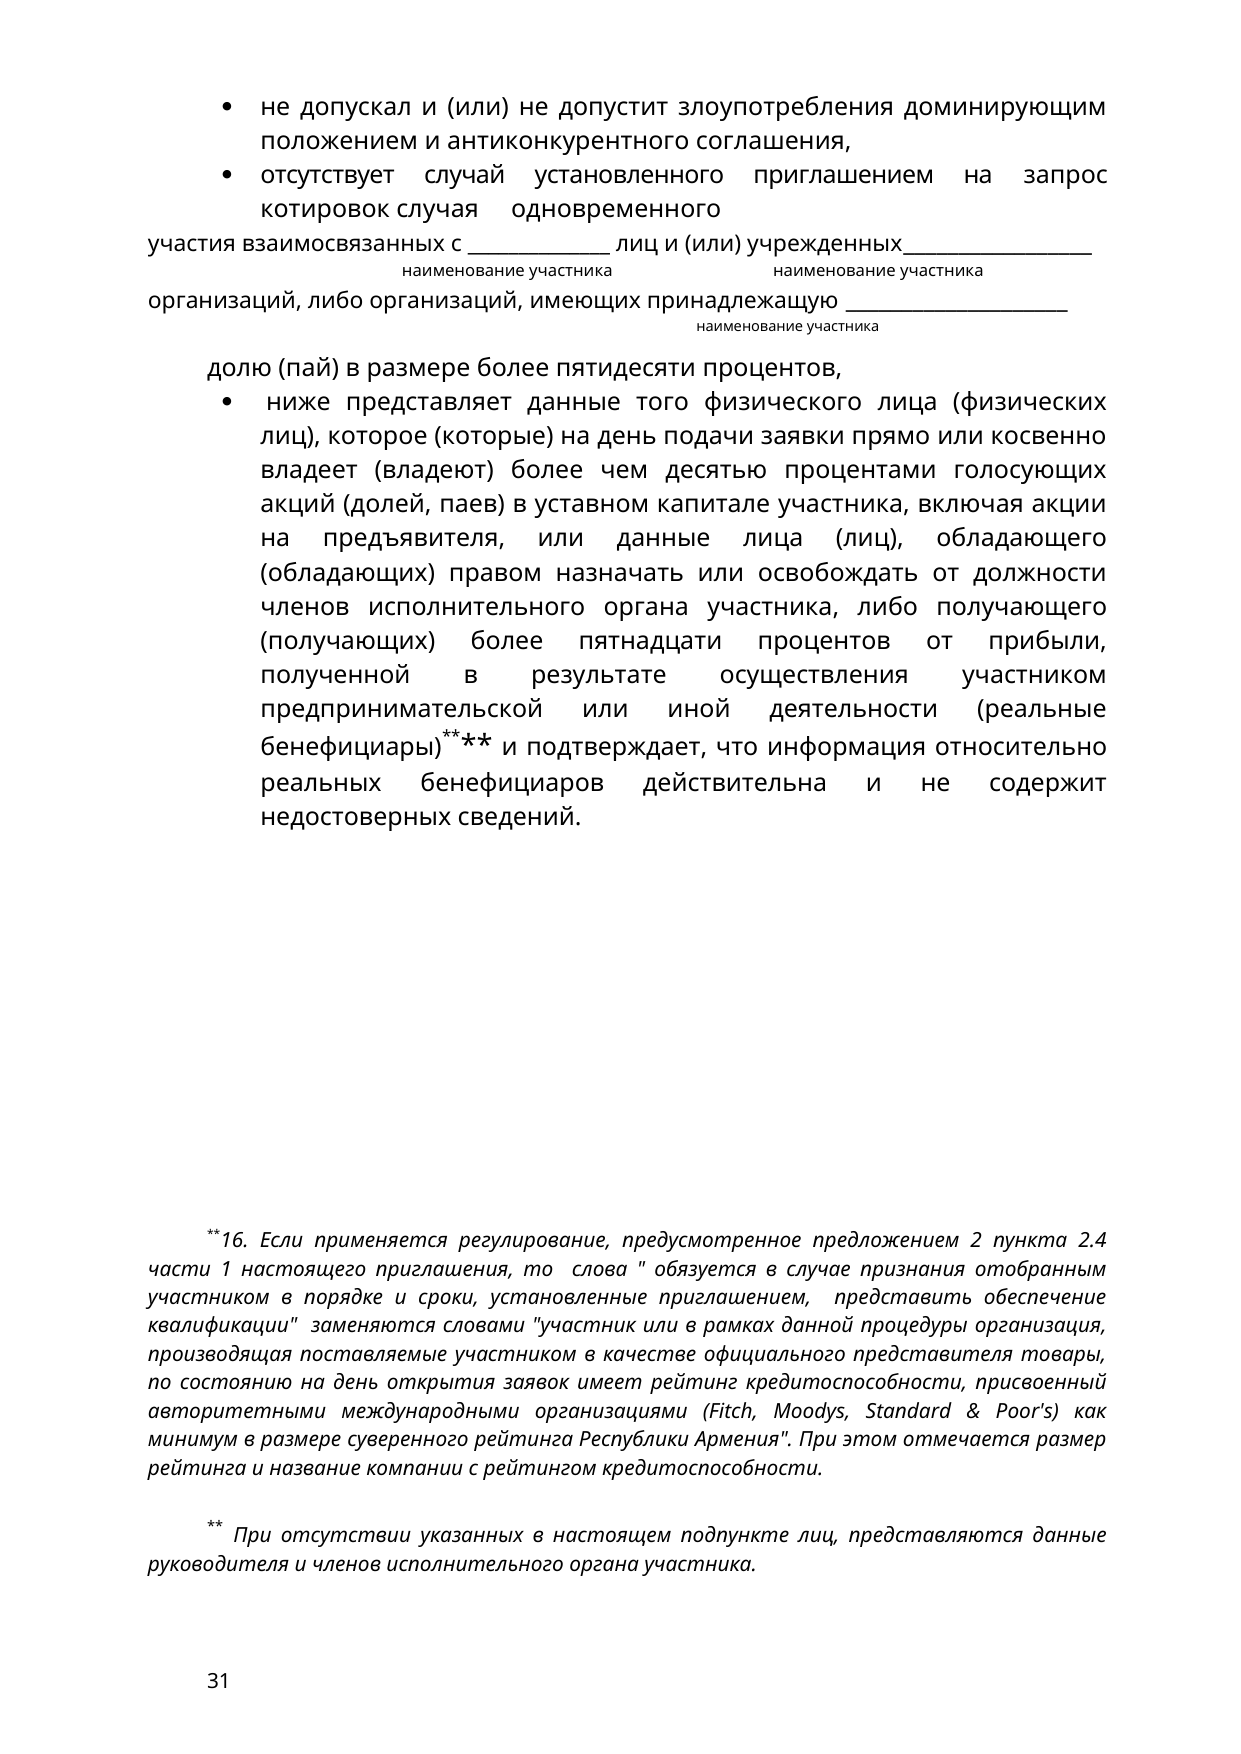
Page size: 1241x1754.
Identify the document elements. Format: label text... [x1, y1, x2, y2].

text долю (пай) в размере более пятидесяти процентов, [148, 350, 1107, 384]
text наименование участника наименование участника [148, 259, 1107, 282]
text организаций, либо организаций, имеющих принадлежащую ____________________ [148, 282, 1107, 316]
list ниже представляет данные того физического лица (физических лиц), которое (которые) на день подачи заявки прямо или косвенно владеет (владеют) более чем десятью процентами голосующих акций (долей, паев) в уставном капитале участника, включая акции на предъявителя, или данные лица (лиц), обладающего (обладающих) правом назначать или освобождать от должности членов исполнительного органа участника, либо получающего (получающих) более пятнадцати процентов от прибыли, полученной в результате осуществления участником предпринимательской или иной деятельности (реальные бенефициары)** и подтверждает, что информация относительно реальных бенефициаров действительна и не содержит недостоверных сведений. [223, 384, 1107, 832]
text наименование участника [148, 316, 1107, 350]
text участия взаимосвязанных с ______________ лиц и (или) учрежденных_________________ [148, 225, 1107, 259]
list не допускал и (или) не допустит злоупотребления доминирующим положением и антиконкурентного соглашения, [223, 89, 1107, 157]
list отсутствует случай установленного приглашением на запрос котировок случая одновременного [223, 157, 1107, 225]
